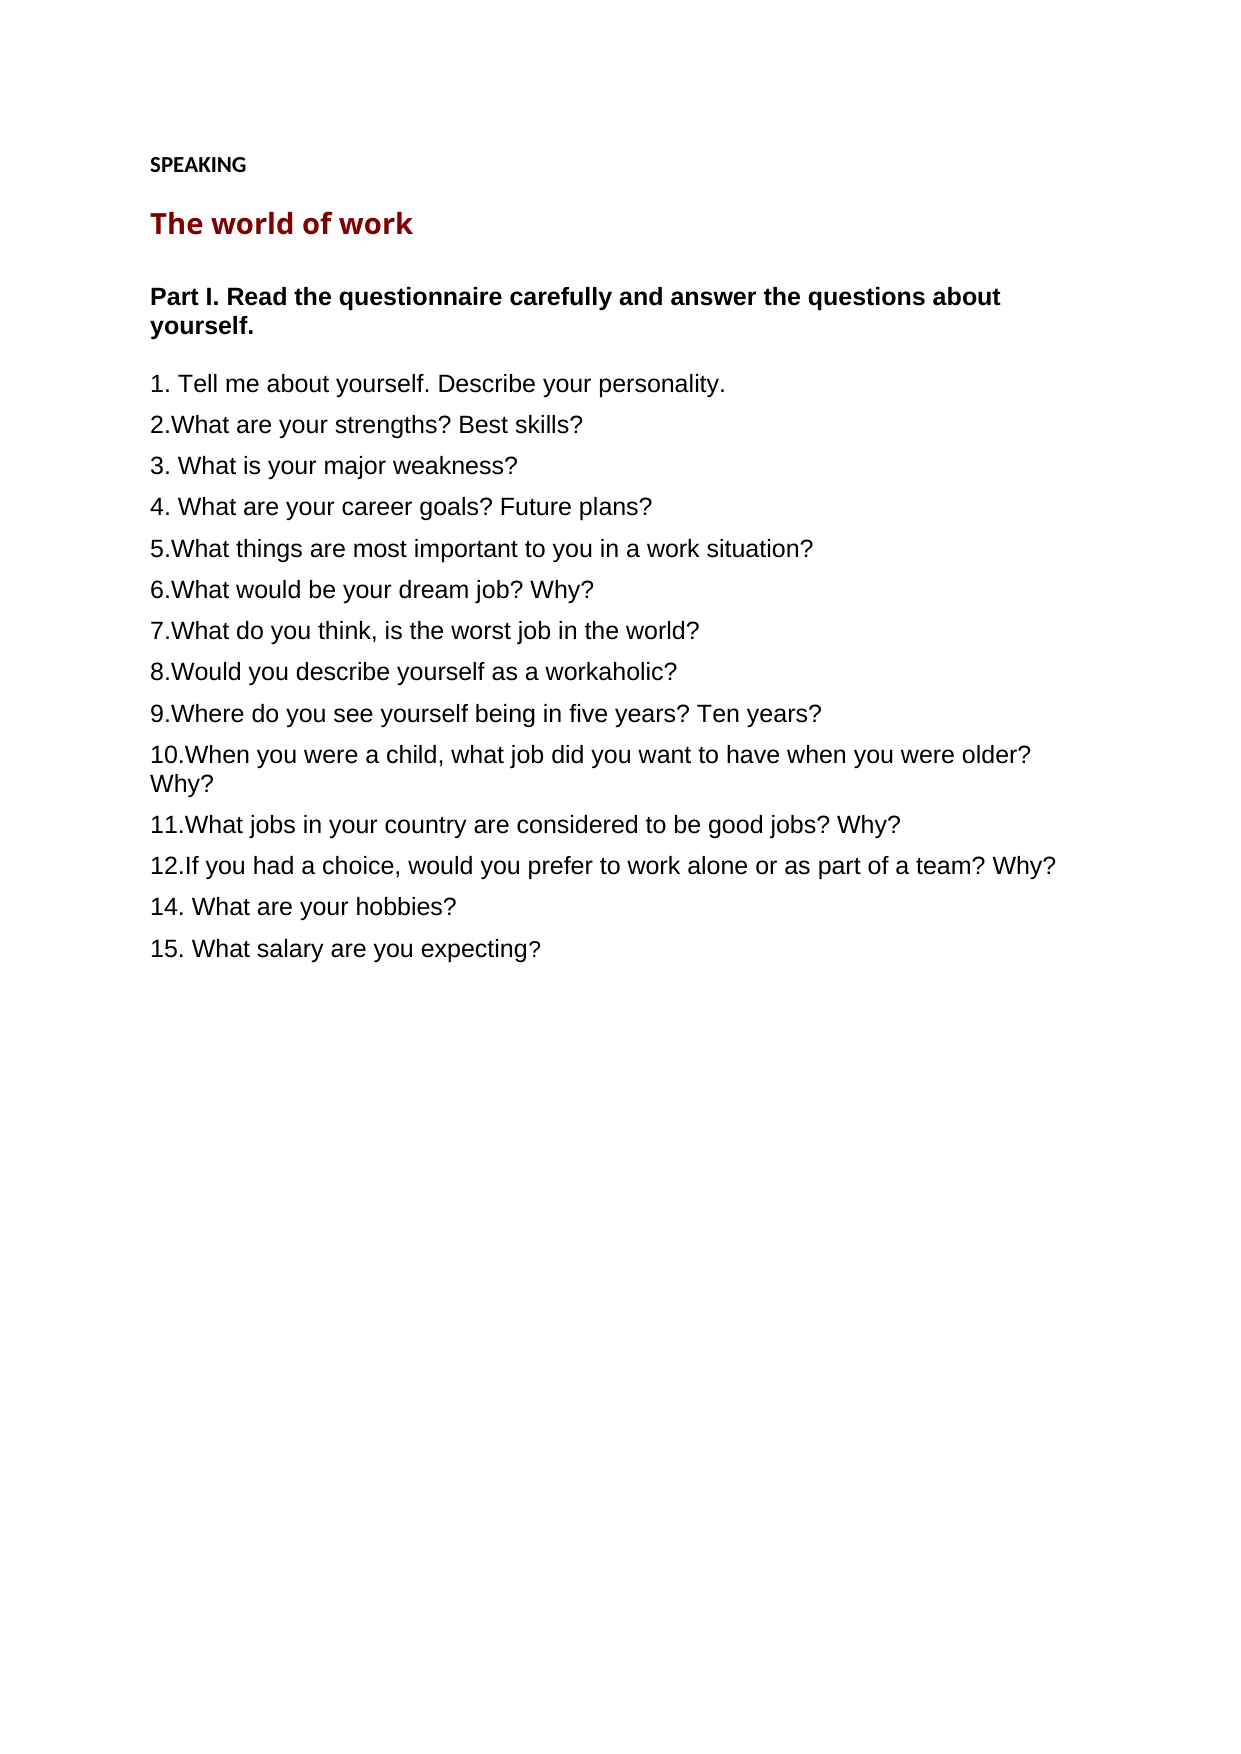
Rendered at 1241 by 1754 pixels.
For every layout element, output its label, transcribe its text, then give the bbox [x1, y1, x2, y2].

text 4. What are your career goals? Future plans? [150, 492, 1090, 521]
text The world of work [150, 203, 1090, 243]
text 12.If you had a choice, would you prefer to work alone or as part of a team? Why? [150, 851, 1090, 880]
text 5.What things are most important to you in a work situation? [150, 534, 1090, 562]
text 3. What is your major weakness? [150, 451, 1090, 480]
text SPEAKING [150, 150, 1090, 178]
text 11.What jobs in your country are considered to be good jobs? Why? [150, 810, 1090, 839]
text 9.Where do you see yourself being in five years? Ten years? [150, 699, 1090, 727]
text 1. Tell me about yourself. Describe your personality. [150, 369, 1090, 397]
text 2.What are your strengths? Best skills? [150, 410, 1090, 439]
text 7.What do you think, is the worst job in the world? [150, 616, 1090, 645]
text 8.Would you describe yourself as a workaholic? [150, 657, 1090, 686]
text Part I. Read the questionnaire carefully and answer the questions about yourself. [150, 282, 1090, 340]
text 15. What salary are you expecting? [150, 934, 1090, 962]
text 14. What are your hobbies? [150, 892, 1090, 921]
text 6.What would be your dream job? Why? [150, 575, 1090, 604]
text 10.When you were a child, what job did you want to have when you were older? Why? [150, 740, 1090, 797]
